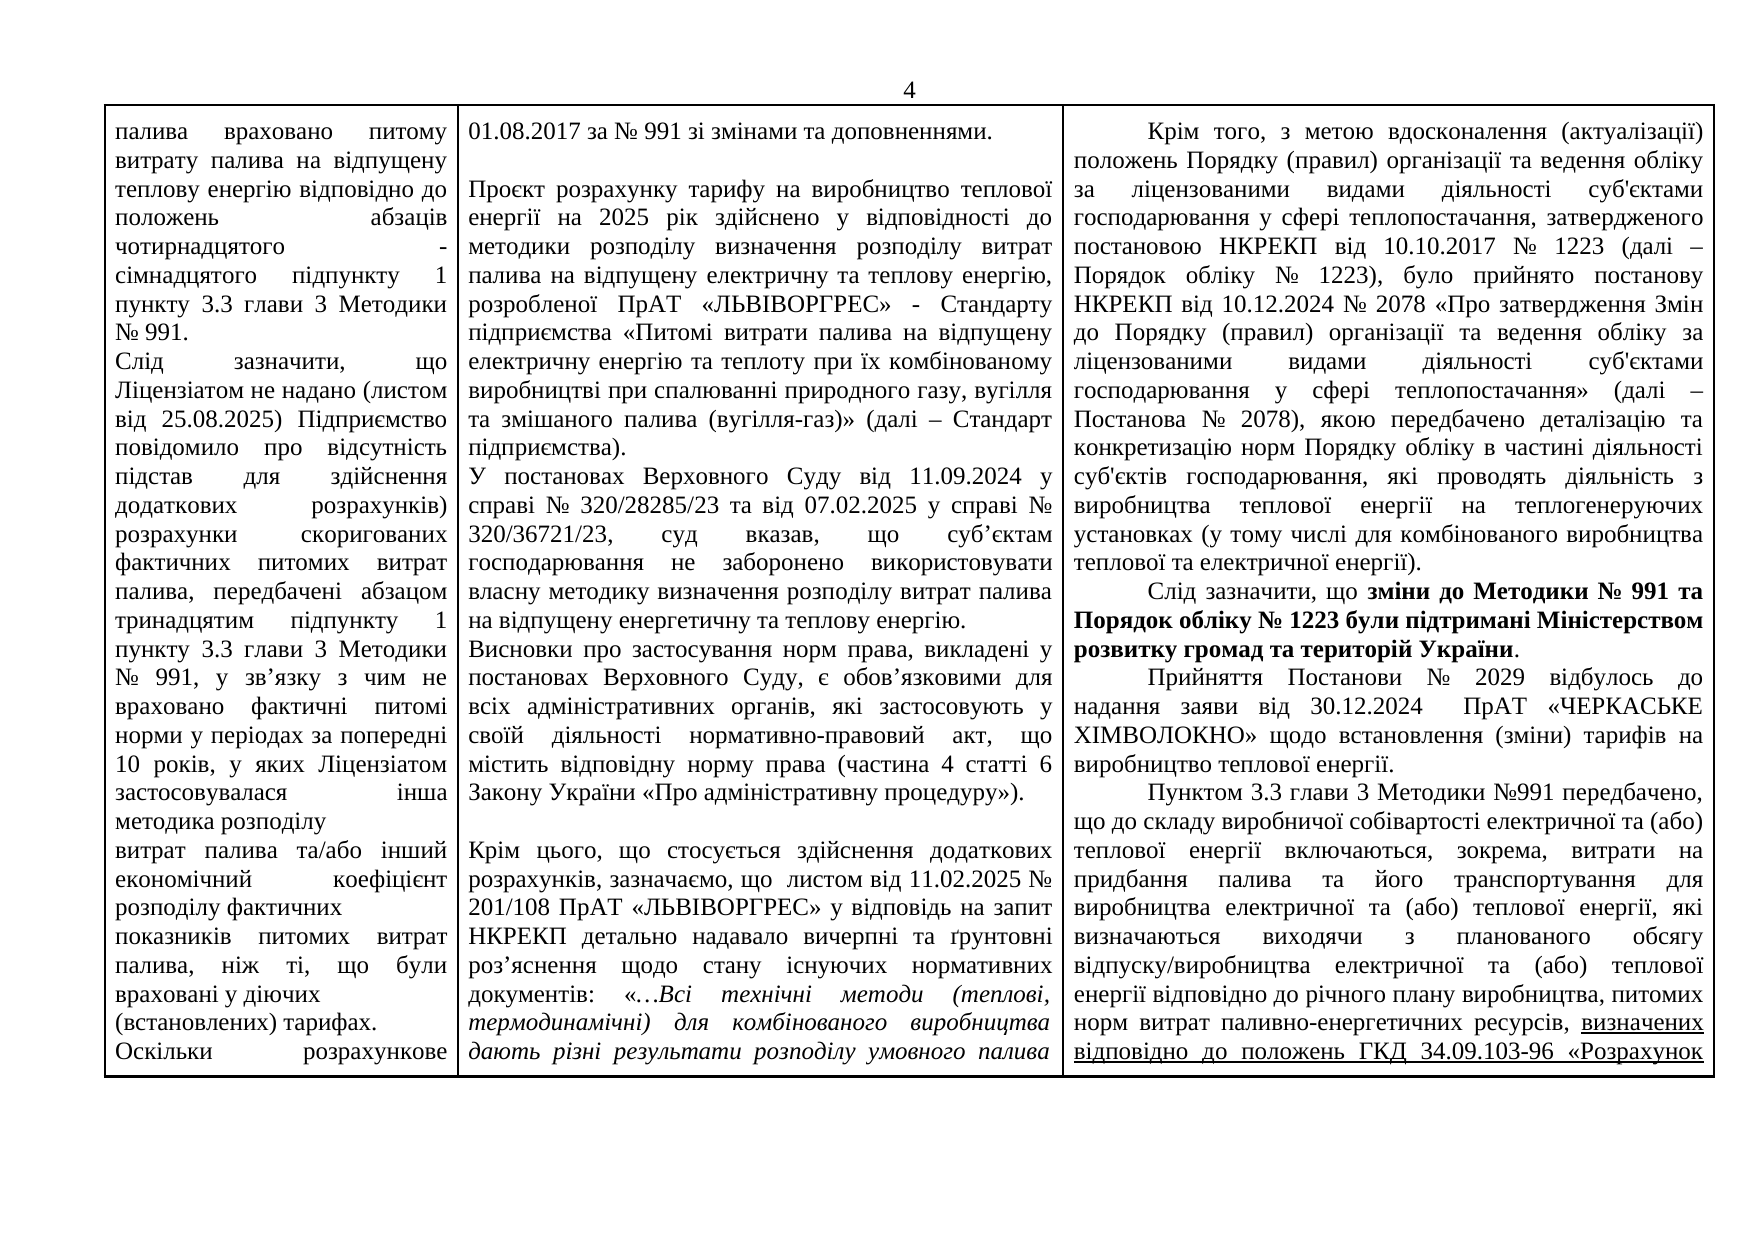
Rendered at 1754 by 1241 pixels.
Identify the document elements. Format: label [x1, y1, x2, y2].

table_cell [1064, 106, 1713, 1075]
table_cell [459, 106, 1062, 1075]
table_cell [106, 106, 457, 1075]
